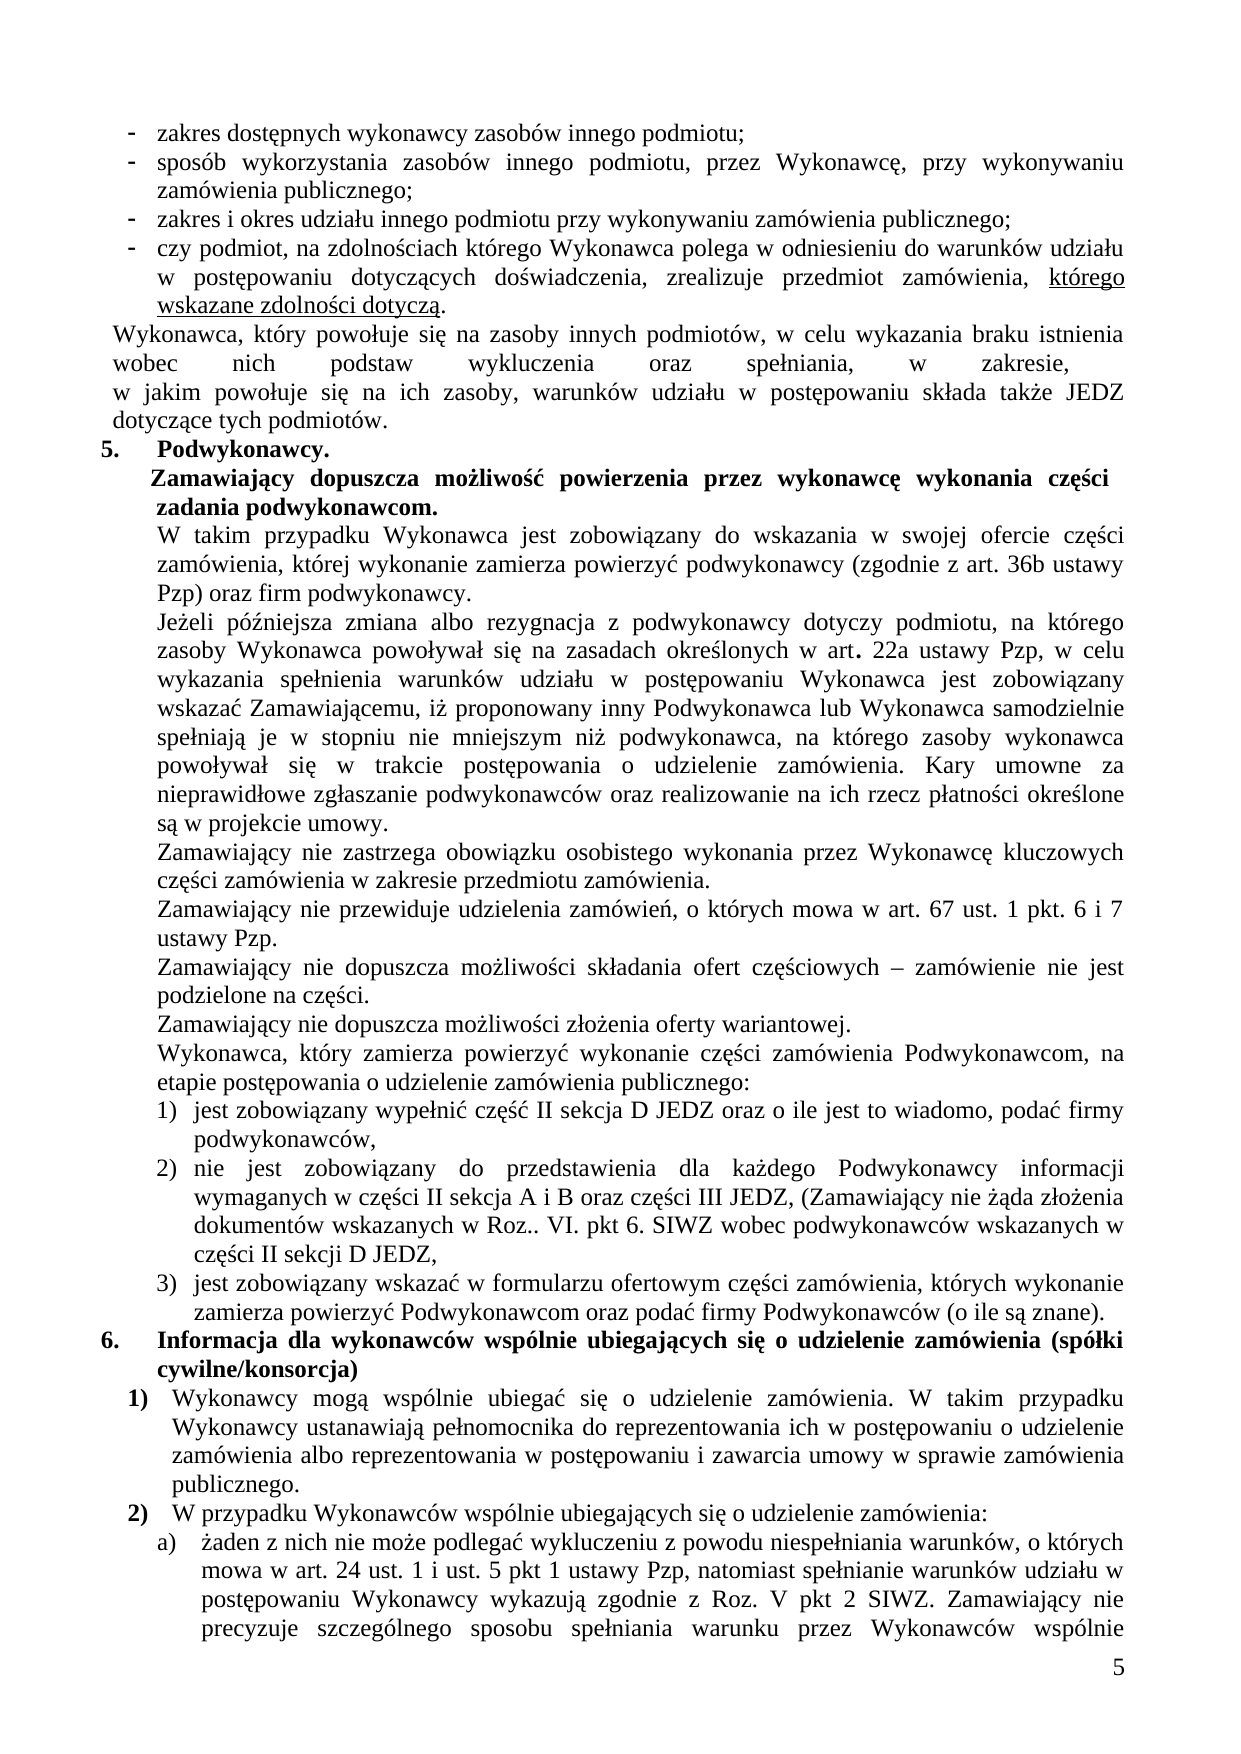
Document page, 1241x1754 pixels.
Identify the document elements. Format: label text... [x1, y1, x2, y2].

list Zamawiający nie dopuszcza możliwości złożenia oferty wariantowej. [157, 1009, 1125, 1038]
text Zamawiający dopuszcza możliwość powierzenia przez wykonawcę wykonania części zadania podwykonawcom. [150, 463, 1125, 521]
list W przypadku Wykonawców wspólnie ubiegających się o udzielenie zamówienia: [127, 1498, 1125, 1527]
list czy podmiot, na zdolnościach którego Wykonawca polega w odniesieniu do warunków udziału w postępowaniu dotyczących doświadczenia, zrealizuje przedmiot zamówienia, którego wskazane zdolności dotyczą. [127, 233, 1125, 319]
text Wykonawca, który zamierza powierzyć wykonanie części zamówienia Podwykonawcom, na etapie postępowania o udzielenie zamówienia publicznego: [157, 1038, 1125, 1096]
list zakres i okres udziału innego podmiotu przy wykonywaniu zamówienia publicznego; [127, 204, 1125, 233]
text Wykonawca, który powołuje się na zasoby innych podmiotów, w celu wykazania braku istnienia wobec nich podstaw wykluczenia oraz spełniania, w zakresie, w jakim powołuje się na ich zasoby, warunków udziału w postępowaniu składa także JEDZ dotyczące tych podmiotów. [112, 319, 1125, 434]
list W takim przypadku Wykonawca jest zobowiązany do wskazania w swojej ofercie części zamówienia, której wykonanie zamierza powierzyć podwykonawcy (zgodnie z art. 36b ustawy Pzp) oraz firm podwykonawcy. [157, 521, 1125, 607]
list nie jest zobowiązany do przedstawienia dla każdego Podwykonawcy informacji wymaganych w części II sekcja A i B oraz części III JEDZ, (Zamawiający nie żąda złożenia dokumentów wskazanych w Roz.. VI. pkt 6. SIWZ wobec podwykonawców wskazanych w części II sekcji D JEDZ, [156, 1153, 1125, 1268]
list Podwykonawcy. [119, 434, 1125, 463]
list zakres dostępnych wykonawcy zasobów innego podmiotu; [127, 118, 1125, 147]
list jest zobowiązany wskazać w formularzu ofertowym części zamówienia, których wykonanie zamierza powierzyć Podwykonawcom oraz podać firmy Podwykonawców (o ile są znane). [156, 1268, 1125, 1326]
list Wykonawcy mogą wspólnie ubiegać się o udzielenie zamówienia. W takim przypadku Wykonawcy ustanawiają pełnomocnika do reprezentowania ich w postępowaniu o udzielenie zamówienia albo reprezentowania w postępowaniu i zawarcia umowy w sprawie zamówienia publicznego. [127, 1383, 1125, 1498]
list Zamawiający nie przewiduje udzielenia zamówień, o których mowa w art. 67 ust. 1 pkt. 6 i 7 ustawy Pzp. [157, 894, 1125, 952]
list jest zobowiązany wypełnić część II sekcja D JEDZ oraz o ile jest to wiadomo, podać firmy podwykonawców, [156, 1096, 1125, 1153]
list Zamawiający nie dopuszcza możliwości składania ofert częściowych – zamówienie nie jest podzielone na części. [157, 952, 1125, 1009]
list Zamawiający nie zastrzega obowiązku osobistego wykonania przez Wykonawcę kluczowych części zamówienia w zakresie przedmiotu zamówienia. [157, 837, 1125, 894]
list Informacja dla wykonawców wspólnie ubiegających się o udzielenie zamówienia (spółki cywilne/konsorcja) [119, 1326, 1125, 1383]
list sposób wykorzystania zasobów innego podmiotu, przez Wykonawcę, przy wykonywaniu zamówienia publicznego; [127, 147, 1125, 204]
list Jeżeli późniejsza zmiana albo rezygnacja z podwykonawcy dotyczy podmiotu, na którego zasoby Wykonawca powoływał się na zasadach określonych w art. 22a ustawy Pzp, w celu wykazania spełnienia warunków udziału w postępowaniu Wykonawca jest zobowiązany wskazać Zamawiającemu, iż proponowany inny Podwykonawca lub Wykonawca samodzielnie spełniają je w stopniu nie mniejszym niż podwykonawca, na którego zasoby wykonawca powoływał się w trakcie postępowania o udzielenie zamówienia. Kary umowne za nieprawidłowe zgłaszanie podwykonawców oraz realizowanie na ich rzecz płatności określone są w projekcie umowy. [157, 607, 1125, 837]
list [157, 1527, 1125, 1642]
